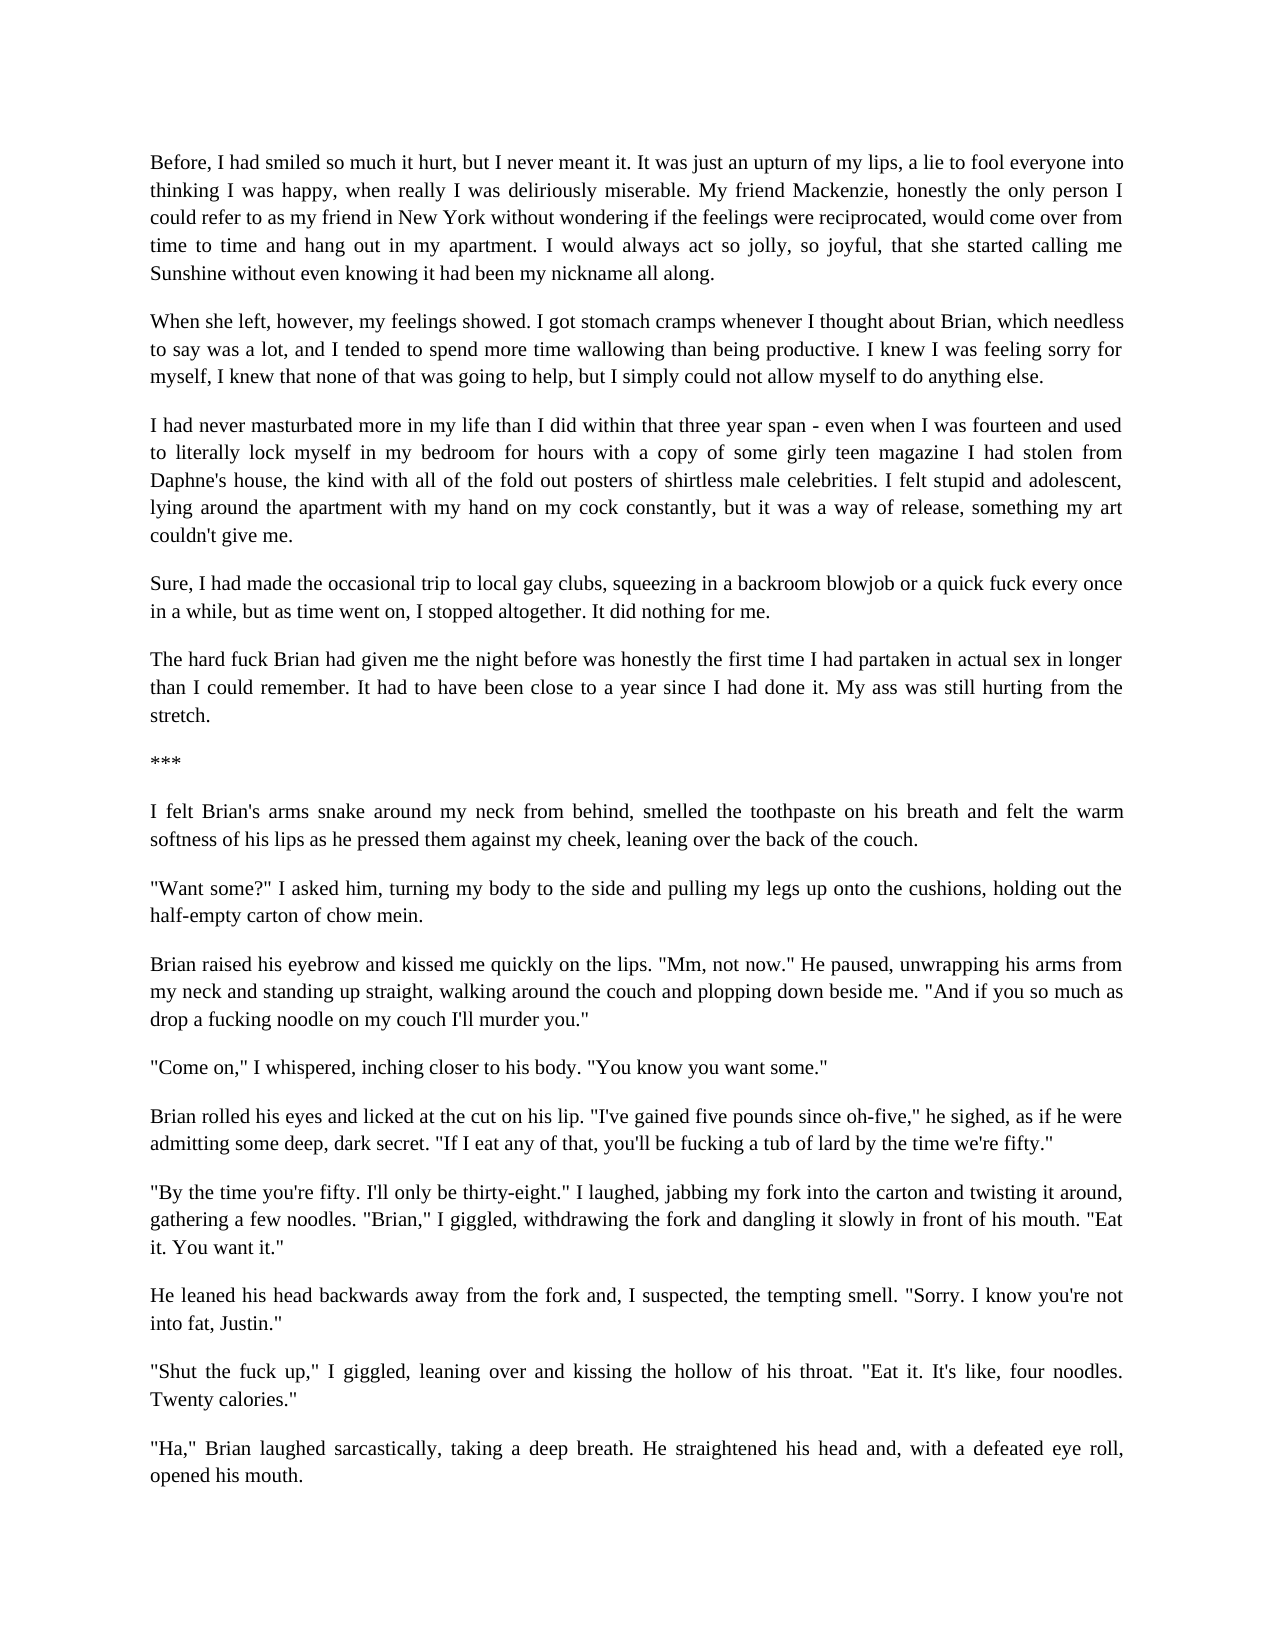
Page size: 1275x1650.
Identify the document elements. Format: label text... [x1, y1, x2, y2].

text Brian raised his eyebrow and kissed me quickly on the lips. "Mm, not now." He paused, unwrapping his arms from my neck and standing up straight, walking around the couch and plopping down beside me. "And if you so much as drop a fucking noodle on my couch I'll murder you." [150, 952, 1125, 1031]
text I had never masturbated more in my life than I did within that three year span - even when I was fourteen and used to literally lock myself in my bedroom for hours with a copy of some girly teen magazine I had stolen from Daphne's house, the kind with all of the fold out posters of shirtless male celebrities. I felt stupid and adolescent, lying around the apartment with my hand on my cock constantly, but it was a way of release, something my art couldn't give me. [150, 412, 1125, 547]
text When she left, however, my feelings showed. I got stomach cramps whenever I thought about Brian, which needless to say was a lot, and I tended to spend more time wallowing than being productive. I knew I was feeling sorry for myself, I knew that none of that was going to help, but I simply could not allow myself to do anything else. [150, 309, 1125, 388]
text I felt Brian's arms snake around my neck from behind, smelled the toothpaste on his breath and felt the warm softness of his lips as he pressed them against my cheek, leaning over the back of the couch. [150, 799, 1125, 851]
text Sure, I had made the occasional trip to local gay clubs, squeezing in a backroom blowjob or a quick fuck every once in a while, but as time went on, I stopped altogether. It did nothing for me. [150, 571, 1125, 623]
text "Shut the fuck up," I giggled, leaning over and kissing the hollow of his throat. "Eat it. It's like, four noodles. Twenty calories." [150, 1359, 1125, 1411]
text *** [150, 751, 1125, 775]
text "Come on," I whispered, inching closer to his body. "You know you want some." [150, 1055, 1125, 1079]
text "Ha," Brian laughed sarcastically, taking a deep breath. He straightened his head and, with a defeated eye roll, opened his mouth. [150, 1435, 1125, 1487]
text "By the time you're fifty. I'll only be thirty-eight." I laughed, jabbing my fork into the carton and twisting it around, gathering a few noodles. "Brian," I giggled, withdrawing the fork and dangling it slowly in front of his mouth. "Eat it. You want it." [150, 1180, 1125, 1259]
text Before, I had smiled so much it hurt, but I never meant it. It was just an upturn of my lips, a lie to fool everyone into thinking I was happy, when really I was deliriously miserable. My friend Mackenzie, honestly the only person I could refer to as my friend in New York without wondering if the feelings were reciprocated, would come over from time to time and hang out in my apartment. I would always act so jolly, so joyful, that she started calling me Sunshine without even knowing it had been my nickname all along. [150, 150, 1125, 284]
text The hard fuck Brian had given me the night before was honestly the first time I had partaken in actual sex in longer than I could remember. It had to have been close to a year since I had done it. My ass was still hurting from the stretch. [150, 647, 1125, 727]
text He leaned his head backwards away from the fork and, I suspected, the tempting smell. "Sorry. I know you're not into fat, Justin." [150, 1283, 1125, 1335]
text Brian rolled his eyes and licked at the cut on his lip. "I've gained five pounds since oh-five," he sighed, as if he were admitting some deep, dark secret. "If I eat any of that, you'll be fucking a tub of lard by the time we're fifty." [150, 1104, 1125, 1155]
text "Want some?" I asked him, turning my body to the side and pulling my legs up onto the cushions, holding out the half-empty carton of chow mein. [150, 876, 1125, 927]
